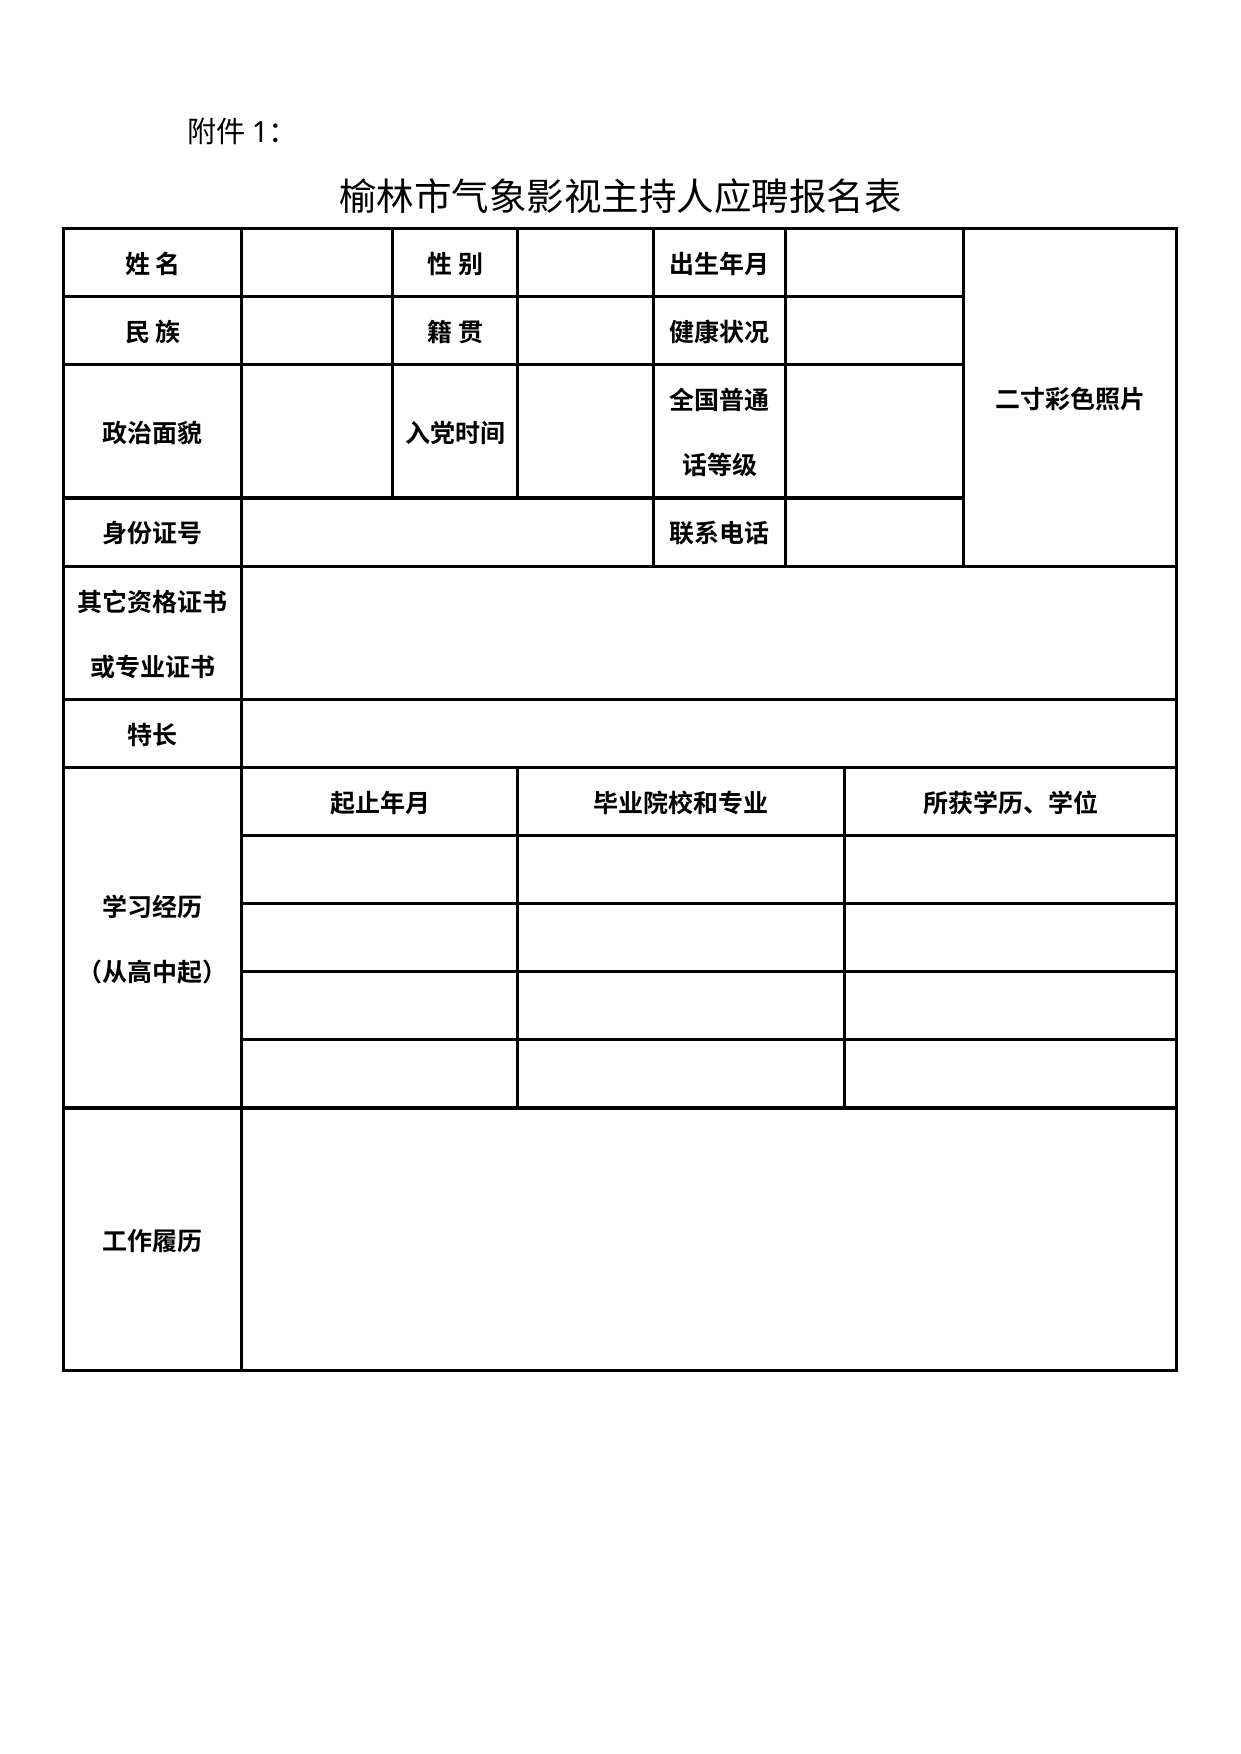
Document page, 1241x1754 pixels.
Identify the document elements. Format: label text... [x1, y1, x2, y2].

table_cell [519, 905, 843, 970]
table_cell [243, 568, 1175, 698]
table_cell 联系电话 [655, 500, 784, 564]
table_header 性 别 [394, 230, 516, 295]
table_cell [519, 366, 652, 496]
table_cell 工作履历 [65, 1110, 240, 1369]
table_cell [243, 1041, 516, 1106]
table_cell 健康状况 [655, 298, 784, 363]
table_cell 身份证号 [65, 500, 240, 564]
table_cell [243, 366, 391, 496]
table_cell 入党时间 [394, 366, 516, 496]
table_cell [787, 366, 962, 496]
text 榆林市气象影视主持人应聘报名表 [187, 162, 1053, 227]
table_cell [846, 905, 1175, 970]
table_cell [243, 500, 652, 564]
table_cell [243, 973, 516, 1038]
table_cell [243, 905, 516, 970]
table_cell [243, 837, 516, 902]
table_cell 毕业院校和专业 [519, 769, 843, 834]
table_cell 特长 [65, 701, 240, 766]
table_cell 所获学历、学位 [846, 769, 1175, 834]
table_cell 学习经历 （从高中起） [65, 769, 240, 1106]
table_cell 民 族 [65, 298, 240, 363]
table_header [787, 230, 962, 295]
table_cell 起止年月 [243, 769, 516, 834]
table_cell [787, 298, 962, 363]
table_cell [846, 973, 1175, 1038]
table_cell 全国普通话等级 [655, 366, 784, 496]
table_cell [243, 1110, 1175, 1369]
table_header 姓 名 [65, 230, 240, 295]
text 附件1： [187, 97, 1053, 162]
table_header 二寸彩色照片 [965, 230, 1175, 564]
table_cell 籍 贯 [394, 298, 516, 363]
table_header [519, 230, 652, 295]
table_cell [787, 500, 962, 564]
table_cell [519, 837, 843, 902]
table_cell 其它资格证书或专业证书 [65, 568, 240, 698]
table_cell [519, 298, 652, 363]
table_cell [243, 298, 391, 363]
table_cell 政治面貌 [65, 366, 240, 496]
table_cell [519, 1041, 843, 1106]
table_cell [243, 701, 1175, 766]
table_header [243, 230, 391, 295]
table_header 出生年月 [655, 230, 784, 295]
table_cell [846, 1041, 1175, 1106]
table_cell [519, 973, 843, 1038]
table_cell [846, 837, 1175, 902]
